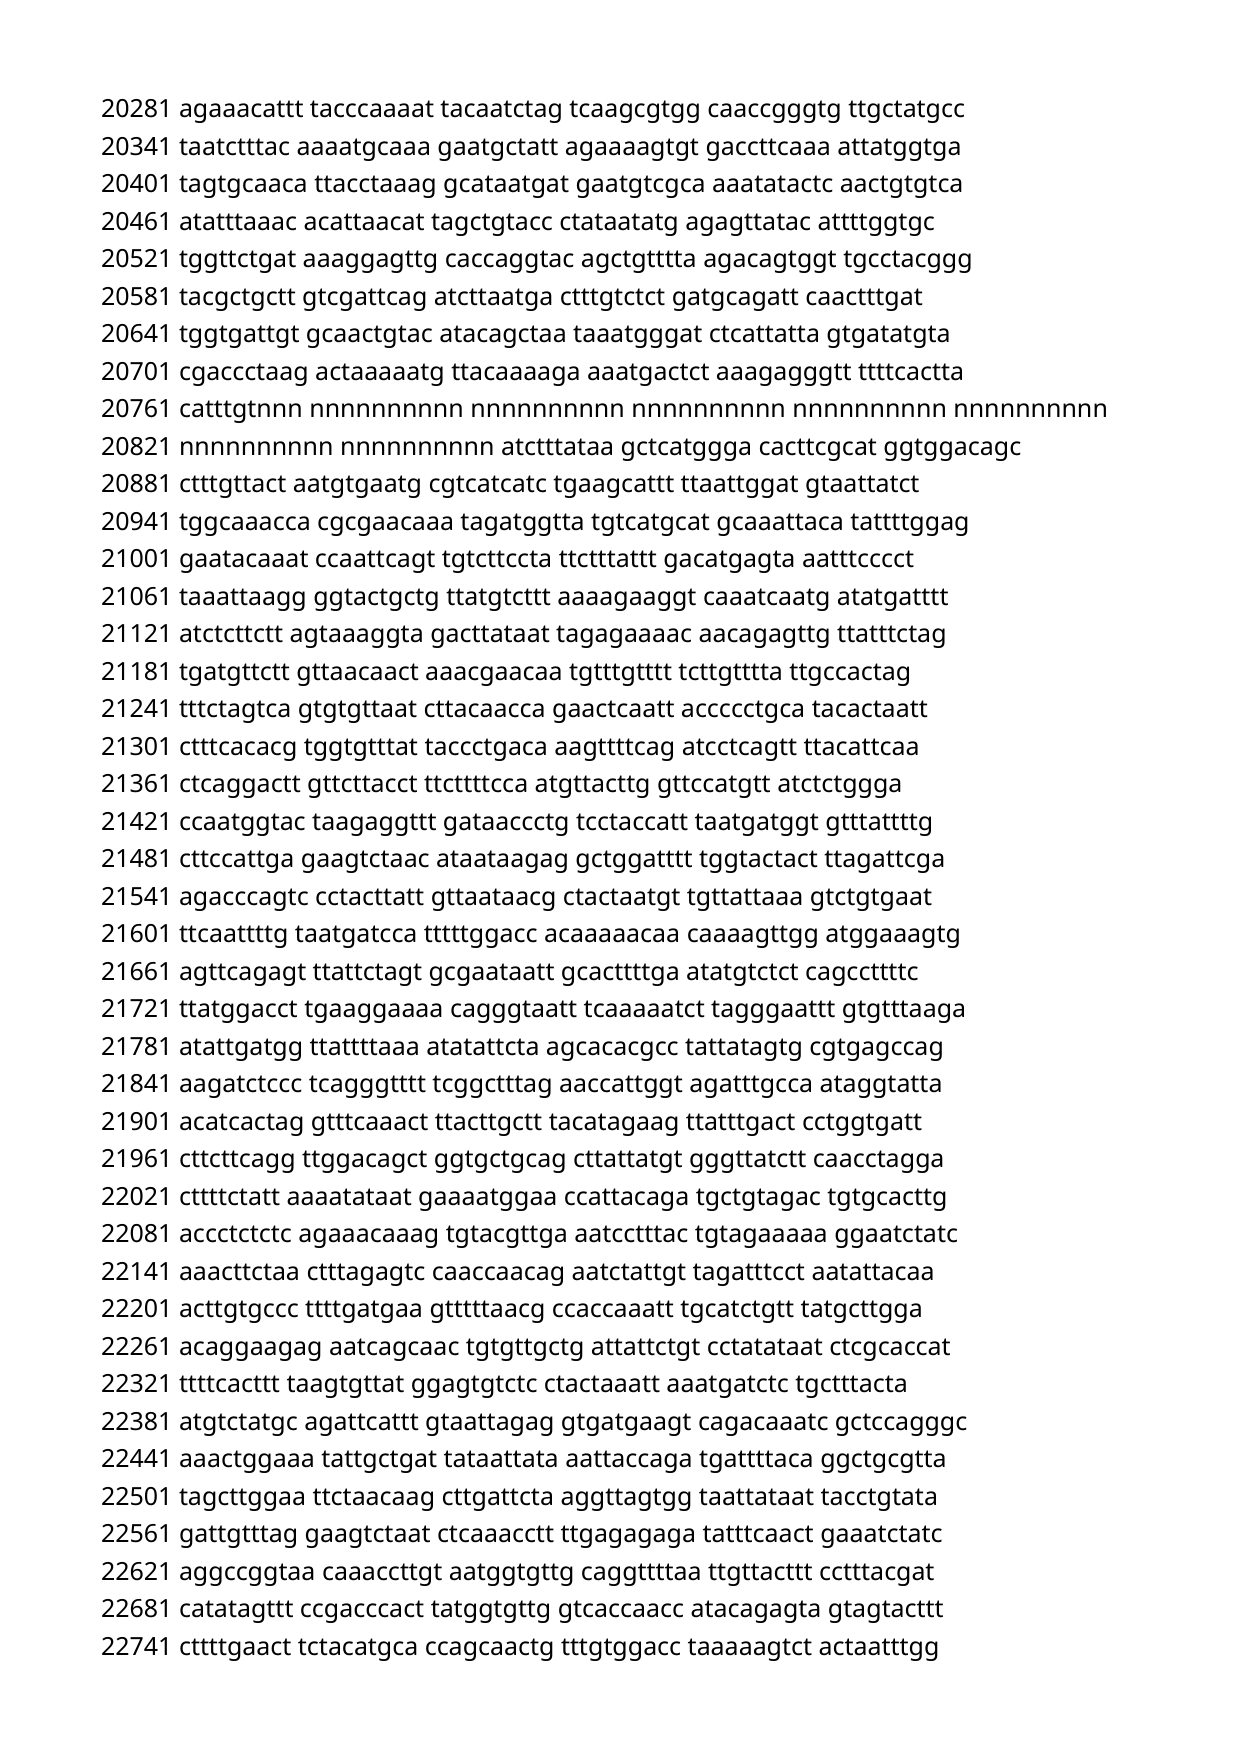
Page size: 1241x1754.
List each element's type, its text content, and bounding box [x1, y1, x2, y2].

text 22741 cttttgaact tctacatgca ccagcaactg tttgtggacc taaaaagtct actaatttgg [75, 1627, 1165, 1664]
text 22081 accctctctc agaaacaaag tgtacgttga aatcctttac tgtagaaaaa ggaatctatc [75, 1214, 1165, 1252]
text 22321 ttttcacttt taagtgttat ggagtgtctc ctactaaatt aaatgatctc tgctttacta [75, 1364, 1165, 1402]
text 20941 tggcaaacca cgcgaacaaa tagatggtta tgtcatgcat gcaaattaca tattttggag [75, 502, 1165, 539]
text 21661 agttcagagt ttattctagt gcgaataatt gcacttttga atatgtctct cagccttttc [75, 952, 1165, 989]
text 22681 catatagttt ccgacccact tatggtgttg gtcaccaacc atacagagta gtagtacttt [75, 1589, 1165, 1627]
text 21121 atctcttctt agtaaaggta gacttataat tagagaaaac aacagagttg ttatttctag [75, 614, 1165, 652]
text 21901 acatcactag gtttcaaact ttacttgctt tacatagaag ttatttgact cctggtgatt [75, 1102, 1165, 1139]
text 21541 agacccagtc cctacttatt gttaataacg ctactaatgt tgttattaaa gtctgtgaat [75, 877, 1165, 914]
text 21001 gaatacaaat ccaattcagt tgtcttccta ttctttattt gacatgagta aatttcccct [75, 539, 1165, 577]
text 20701 cgaccctaag actaaaaatg ttacaaaaga aaatgactct aaagagggtt ttttcactta [75, 352, 1165, 389]
text 21601 ttcaattttg taatgatcca tttttggacc acaaaaacaa caaaagttgg atggaaagtg [75, 914, 1165, 952]
text 21241 tttctagtca gtgtgttaat cttacaacca gaactcaatt accccctgca tacactaatt [75, 689, 1165, 727]
text 22381 atgtctatgc agattcattt gtaattagag gtgatgaagt cagacaaatc gctccagggc [75, 1402, 1165, 1439]
text 21721 ttatggacct tgaaggaaaa cagggtaatt tcaaaaatct tagggaattt gtgtttaaga [75, 989, 1165, 1027]
text 22441 aaactggaaa tattgctgat tataattata aattaccaga tgattttaca ggctgcgtta [75, 1439, 1165, 1477]
text 21361 ctcaggactt gttcttacct ttcttttcca atgttacttg gttccatgtt atctctggga [75, 764, 1165, 802]
text 21961 cttcttcagg ttggacagct ggtgctgcag cttattatgt gggttatctt caacctagga [75, 1139, 1165, 1177]
text 21481 cttccattga gaagtctaac ataataagag gctggatttt tggtactact ttagattcga [75, 839, 1165, 877]
text 21421 ccaatggtac taagaggttt gataaccctg tcctaccatt taatgatggt gtttattttg [75, 802, 1165, 839]
text 20581 tacgctgctt gtcgattcag atcttaatga ctttgtctct gatgcagatt caactttgat [75, 277, 1165, 314]
text 21781 atattgatgg ttattttaaa atatattcta agcacacgcc tattatagtg cgtgagccag [75, 1027, 1165, 1064]
text 22021 cttttctatt aaaatataat gaaaatggaa ccattacaga tgctgtagac tgtgcacttg [75, 1177, 1165, 1214]
text 22201 acttgtgccc ttttgatgaa gtttttaacg ccaccaaatt tgcatctgtt tatgcttgga [75, 1289, 1165, 1327]
text 22261 acaggaagag aatcagcaac tgtgttgctg attattctgt cctatataat ctcgcaccat [75, 1327, 1165, 1364]
text 21061 taaattaagg ggtactgctg ttatgtcttt aaaagaaggt caaatcaatg atatgatttt [75, 577, 1165, 614]
text 20521 tggttctgat aaaggagttg caccaggtac agctgtttta agacagtggt tgcctacggg [75, 239, 1165, 277]
text 20761 catttgtnnn nnnnnnnnnn nnnnnnnnnn nnnnnnnnnn nnnnnnnnnn nnnnnnnnnn [75, 389, 1165, 427]
text 20341 taatctttac aaaatgcaaa gaatgctatt agaaaagtgt gaccttcaaa attatggtga [75, 127, 1165, 164]
text 20281 agaaacattt tacccaaaat tacaatctag tcaagcgtgg caaccgggtg ttgctatgcc [75, 89, 1165, 127]
text 20461 atatttaaac acattaacat tagctgtacc ctataatatg agagttatac attttggtgc [75, 202, 1165, 239]
text 22141 aaacttctaa ctttagagtc caaccaacag aatctattgt tagatttcct aatattacaa [75, 1252, 1165, 1289]
text 22561 gattgtttag gaagtctaat ctcaaacctt ttgagagaga tatttcaact gaaatctatc [75, 1514, 1165, 1552]
text 20881 ctttgttact aatgtgaatg cgtcatcatc tgaagcattt ttaattggat gtaattatct [75, 464, 1165, 502]
text 21301 ctttcacacg tggtgtttat taccctgaca aagttttcag atcctcagtt ttacattcaa [75, 727, 1165, 764]
text 22501 tagcttggaa ttctaacaag cttgattcta aggttagtgg taattataat tacctgtata [75, 1477, 1165, 1514]
text 20401 tagtgcaaca ttacctaaag gcataatgat gaatgtcgca aaatatactc aactgtgtca [75, 164, 1165, 202]
text 20821 nnnnnnnnnn nnnnnnnnnn atctttataa gctcatggga cacttcgcat ggtggacagc [75, 427, 1165, 464]
text 22621 aggccggtaa caaaccttgt aatggtgttg caggttttaa ttgttacttt cctttacgat [75, 1552, 1165, 1589]
text 21841 aagatctccc tcagggtttt tcggctttag aaccattggt agatttgcca ataggtatta [75, 1064, 1165, 1102]
text 20641 tggtgattgt gcaactgtac atacagctaa taaatgggat ctcattatta gtgatatgta [75, 314, 1165, 352]
text 21181 tgatgttctt gttaacaact aaacgaacaa tgtttgtttt tcttgtttta ttgccactag [75, 652, 1165, 689]
